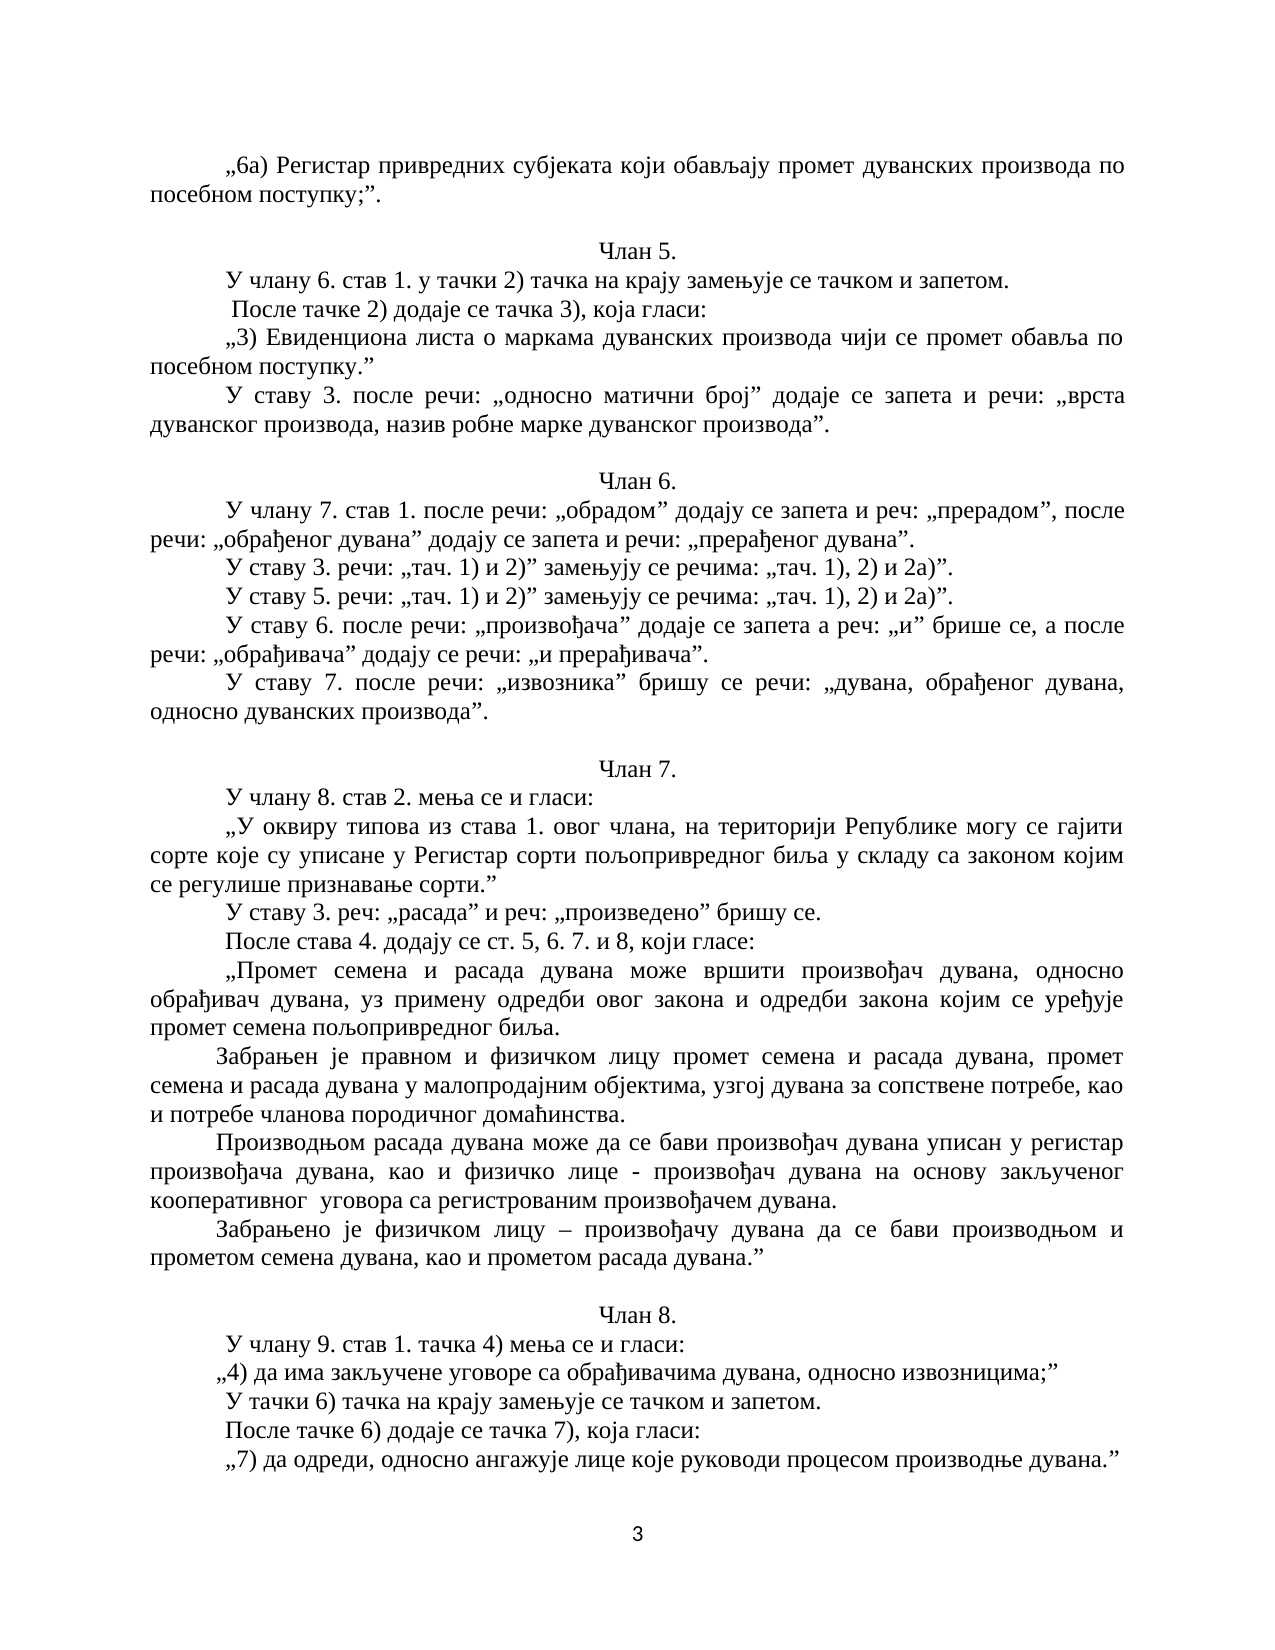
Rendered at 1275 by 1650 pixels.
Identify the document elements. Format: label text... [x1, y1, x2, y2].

text У члану 8. став 2. мења се и гласи: [150, 782, 1125, 811]
text „У оквиру типова из става 1. овог члана, на територији Републике могу се гајити сорте које су уписане у Регистар сорти пољопривредног биља у складу са законом којим се регулише признавање сорти.” [150, 811, 1125, 897]
text „Промет семена и расада дувана може вршити произвођач дувана, односно обрађивач дувана, уз примену одредби овог закона и одредби закона којим се уређује промет семена пољопривредног биља. [150, 955, 1125, 1041]
text Производњом расада дувана може да се бави произвођач дувана уписан у регистар произвођача дувана, као и физичко лице - произвођач дувана на основу закљученог кооперативног уговора са регистрованим произвођачем дувана. [150, 1127, 1125, 1214]
text У члану 6. став 1. у тачки 2) тачка на крају замењује се тачком и запетом. [150, 265, 1125, 294]
text „6а) Регистар привредних субјекaта који обављају промет дуванских производа по посебном поступку;”. [150, 150, 1125, 207]
text Члан 8. [150, 1300, 1125, 1329]
text У ставу 3. реч: „расада” и реч: „произведено” бришу се. [150, 897, 1125, 926]
text У ставу 3. после речи: „односно матични број” додаје се запета и речи: „врста дуванског производа, назив робне марке дуванског производа”. [150, 380, 1125, 437]
text После става 4. додају се ст. 5, 6. 7. и 8, који гласе: [150, 926, 1125, 955]
text У ставу 6. после речи: „произвођача” додаје се запета а реч: „и” брише се, а после речи: „обрађивача” додају се речи: „и прерађивача”. [150, 610, 1125, 667]
text После тачке 2) додаје се тачка 3), која гласи: [150, 294, 1125, 322]
text „4) да има закључене уговоре са обрађивачима дувана, односно извозницима;” [150, 1357, 1125, 1386]
text У члану 9. став 1. тачка 4) мења се и гласи: [150, 1329, 1125, 1357]
text У ставу 3. речи: „тач. 1) и 2)” замењују се речима: „тач. 1), 2) и 2а)”. [150, 552, 1125, 581]
text Члан 7. [150, 754, 1125, 782]
text После тачке 6) додаје се тачка 7), која гласи: [150, 1415, 1125, 1444]
text У ставу 5. речи: „тач. 1) и 2)” замењују се речима: „тач. 1), 2) и 2а)”. [150, 581, 1125, 610]
text У члану 7. став 1. после речи: „обрадом” додају се запета и реч: „прерадом”, после речи: „обрађеног дувана” додају се запета и речи: „прерађеног дувана”. [150, 495, 1125, 552]
text „7) да одреди, односно ангажује лице које руководи процесом производње дувана.” [150, 1444, 1125, 1472]
text Члан 6. [150, 466, 1125, 495]
text У тачки 6) тачка на крају замењује се тачком и запетом. [150, 1386, 1125, 1415]
text Забрањен је правном и физичком лицу промет семена и расада дувана, промет семена и расада дувана у малопродајним објектима, узгој дувана за сопствене потребе, као и потребе чланова породичног домаћинства. [150, 1041, 1125, 1127]
text Члан 5. [150, 236, 1125, 265]
text У ставу 7. после речи: „извозника” бришу се речи: „дувана, обрађеног дувана, односно дуванских производа”. [150, 667, 1125, 725]
text „3) Евиденциона листа о маркама дуванских производа чији се промет обавља по посебном поступку.” [150, 322, 1125, 380]
text Забрањено је физичком лицу – произвођачу дувана да се бави производњом и прометом семена дувана, као и прометом расада дувана.” [150, 1214, 1125, 1271]
